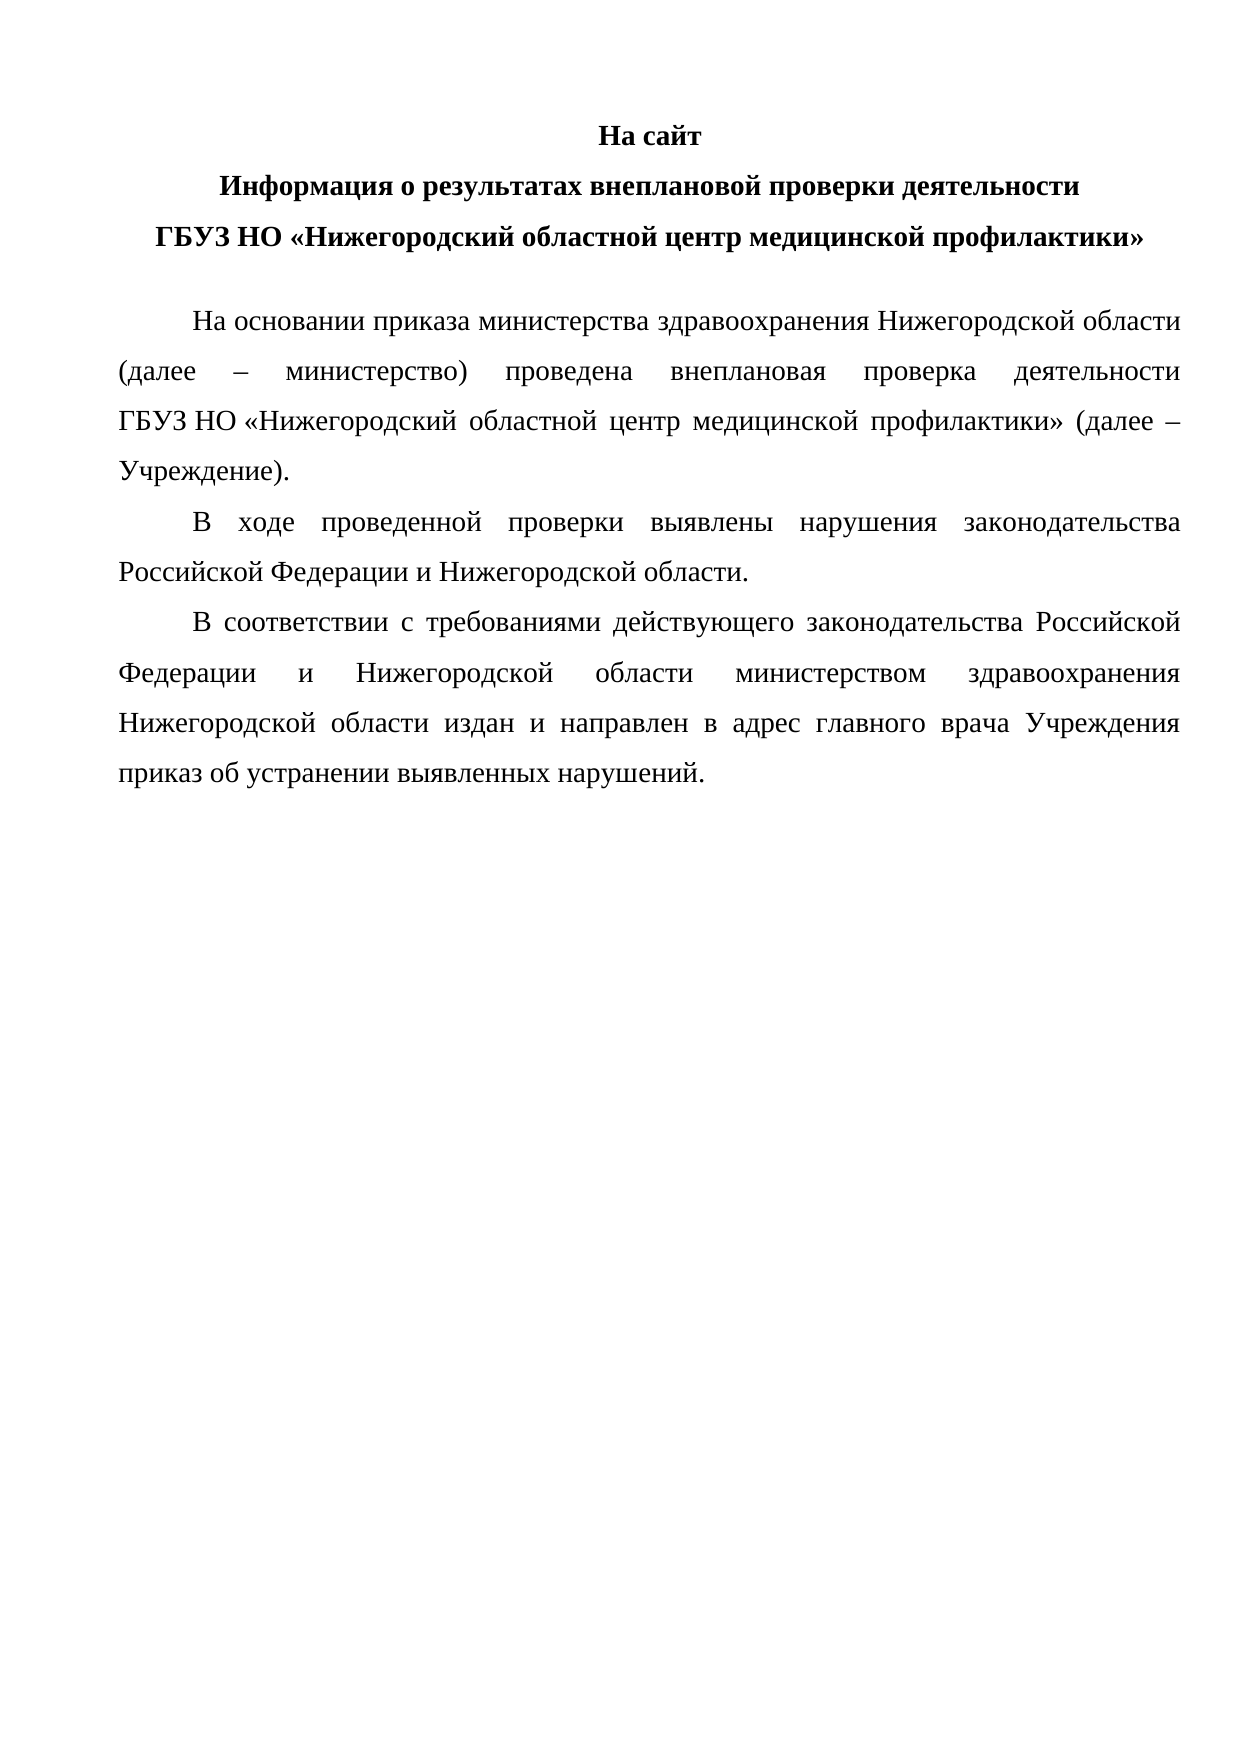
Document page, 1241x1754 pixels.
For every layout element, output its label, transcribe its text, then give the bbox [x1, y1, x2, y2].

text На сайт [118, 118, 1181, 152]
text В ходе проведенной проверки выявлены нарушения законодательства Российской Федерации и Нижегородской области. [118, 504, 1181, 588]
text ГБУЗ НО «Нижегородский областной центр медицинской профилактики» [118, 219, 1181, 252]
text На основании приказа министерства здравоохранения Нижегородской области (далее – министерство) проведена внеплановая проверка деятельности ГБУЗ НО «Нижегородский областной центр медицинской профилактики» (далее – Учреждение). [118, 303, 1181, 487]
text Информация о результатах внеплановой проверки деятельности [118, 168, 1181, 202]
text В соответствии с требованиями действующего законодательства Российской Федерации и Нижегородской области министерством здравоохранения Нижегородской области издан и направлен в адрес главного врача Учреждения приказ об устранении выявленных нарушений. [118, 604, 1181, 789]
